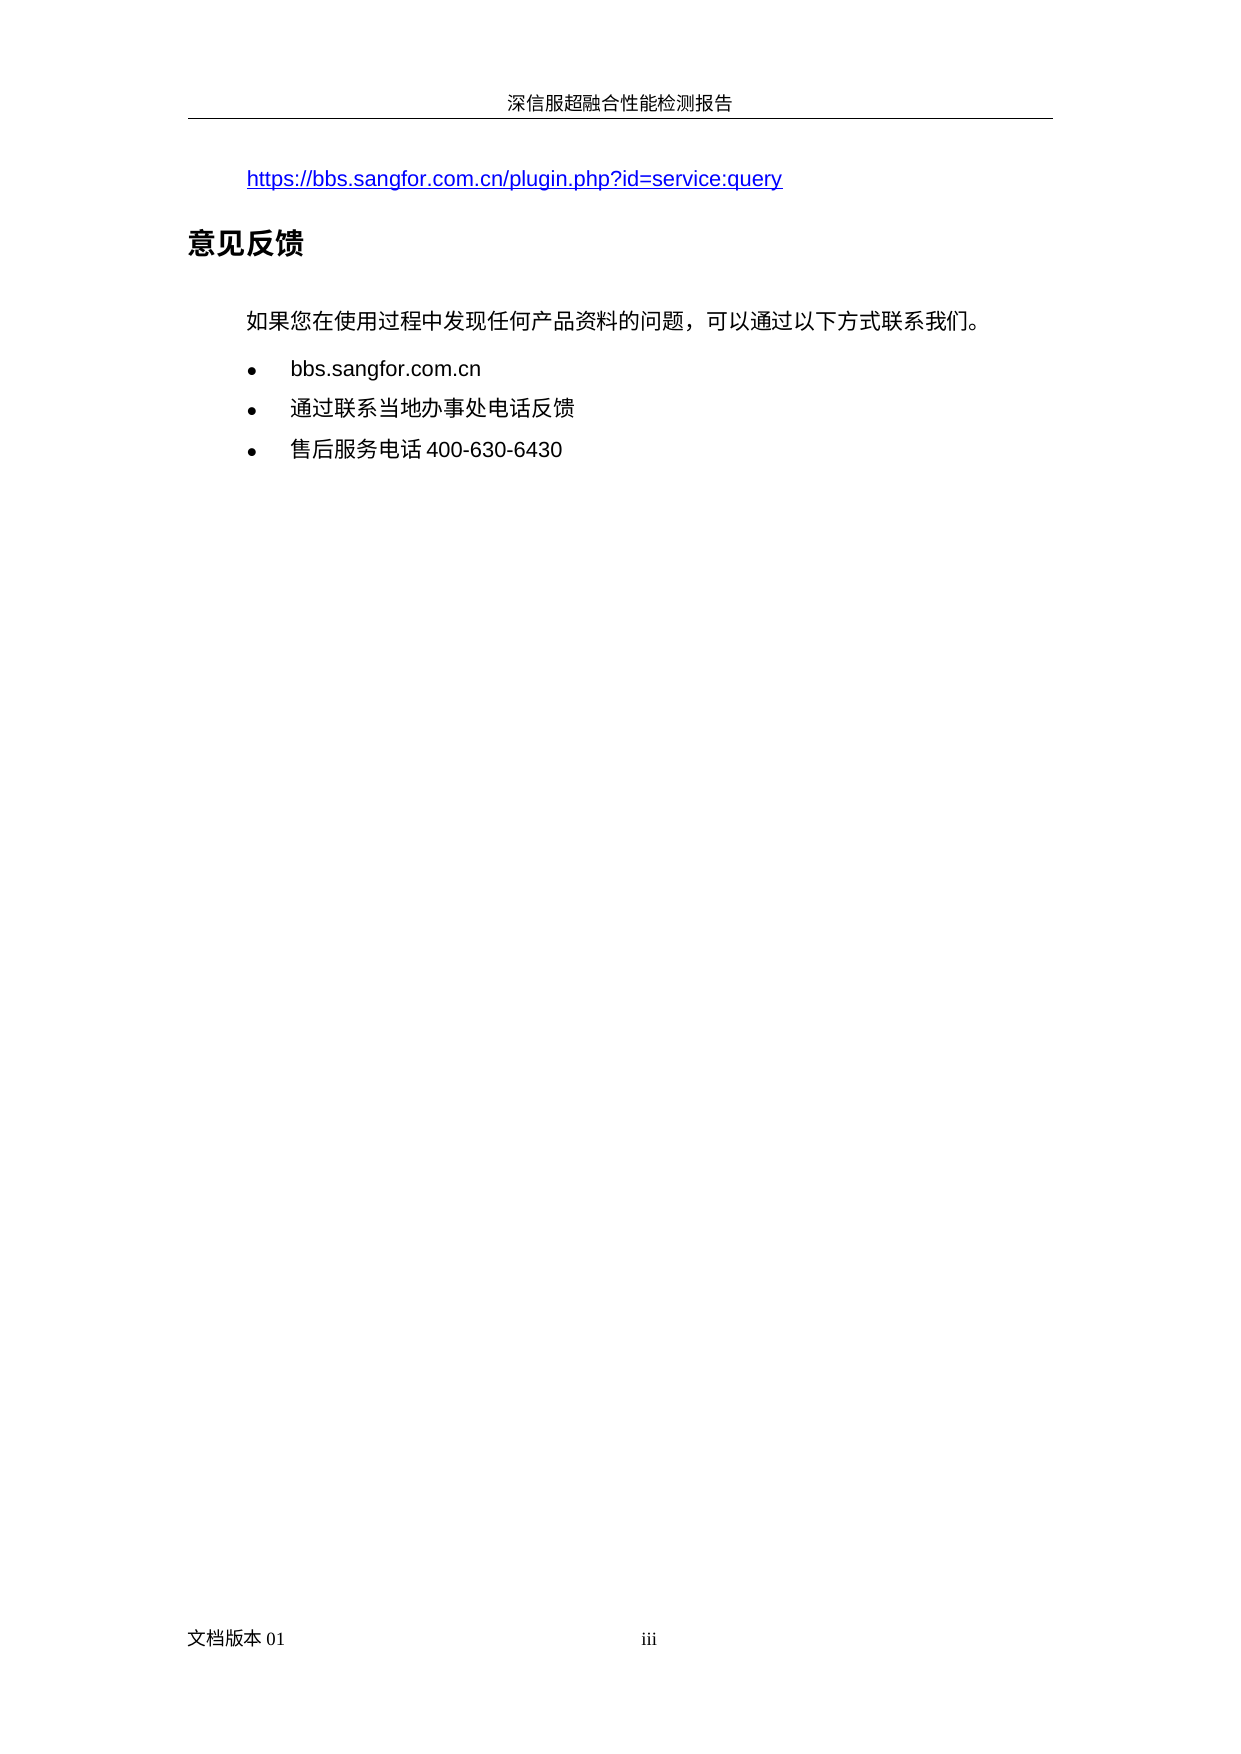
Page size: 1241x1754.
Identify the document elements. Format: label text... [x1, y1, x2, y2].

text https://bbs.sangfor.com.cn/plugin.php?id=service:query [247, 162, 1053, 194]
list bbs.sangfor.com.cn [247, 352, 1053, 385]
text 意见反馈 [187, 209, 1053, 274]
text 如果您在使用过程中发现任何产品资料的问题，可以通过以下方式联系我们。 [247, 303, 1053, 336]
list 通过联系当地办事处电话反馈 [247, 391, 1053, 423]
list 售后服务电话400-630-6430 [247, 431, 1053, 464]
